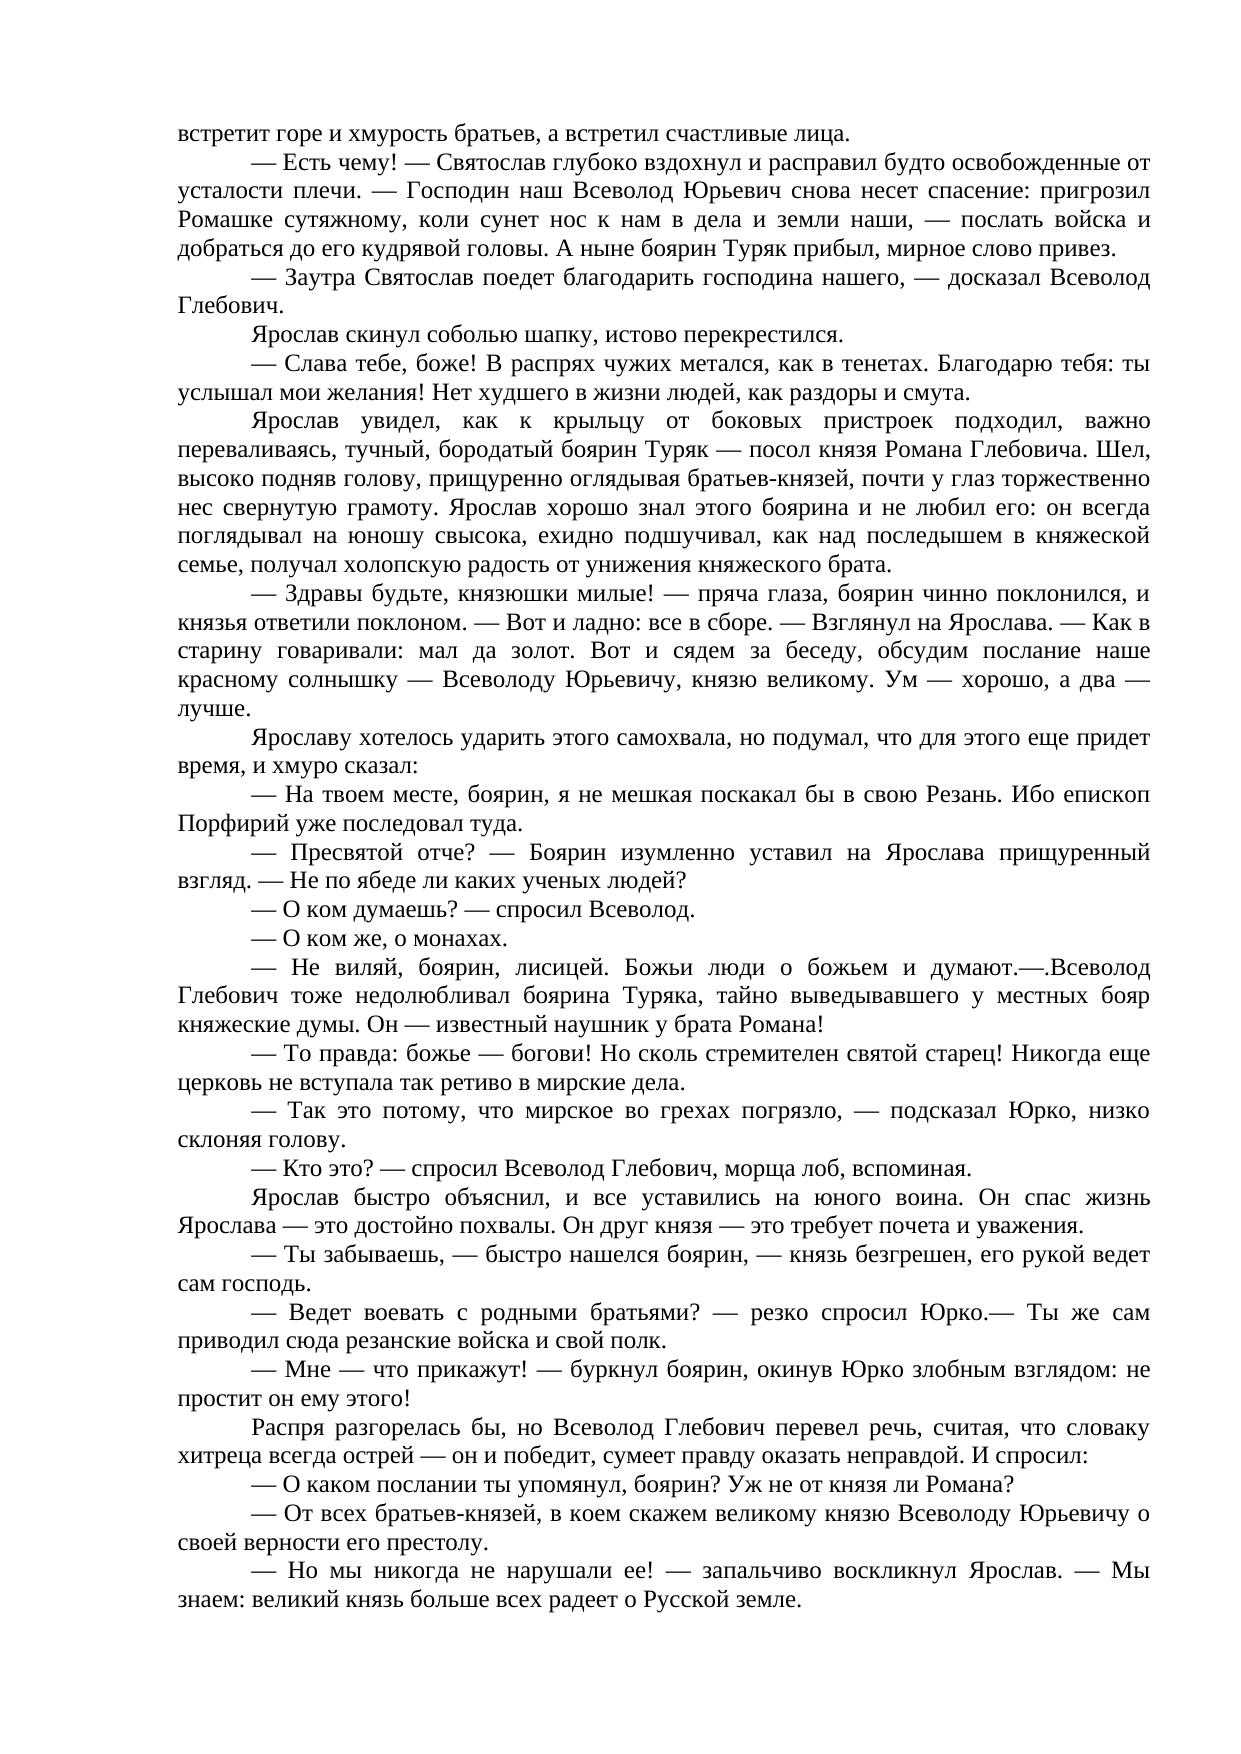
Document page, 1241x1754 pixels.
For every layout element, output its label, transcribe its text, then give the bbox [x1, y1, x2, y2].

text Распря разгорелась бы, но Всеволод Глебович перевел речь, считая, что словаку хитреца всегда острей — он и победит, сумеет правду оказать неправдой. И спросил: [177, 1412, 1152, 1469]
text — То правда: божье — богови! Но сколь стремителен святой старец! Никогда еще церковь не вступала так ретиво в мирские дела. [177, 1038, 1152, 1096]
text — Здравы будьте, князюшки милые! — пряча глаза, боярин чинно поклонился, и князья ответили поклоном. — Вот и ладно: все в сборе. — Взглянул на Ярослава. — Как в старину говаривали: мал да золот. Вот и сядем за беседу, обсудим послание наше красному солнышку — Всеволоду Юрьевичу, князю великому. Ум — хорошо, а два — лучше. [177, 578, 1152, 722]
text — О ком думаешь? — спросил Всеволод. [177, 894, 1152, 923]
text — Ведет воевать с родными братьями? — резко спросил Юрко.— Ты же сам приводил сюда резанские войска и свой полк. [177, 1297, 1152, 1354]
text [177, 118, 1152, 147]
text — Слава тебе, боже! В распрях чужих метался, как в тенетах. Благодарю тебя: ты услышал мои желания! Нет худшего в жизни людей, как раздоры и смута. [177, 348, 1152, 406]
text — О ком же, о монахах. [177, 923, 1152, 952]
text — Пресвятой отче? — Боярин изумленно уставил на Ярослава прищуренный взгляд. — Не по ябеде ли каких ученых людей? [177, 837, 1152, 894]
text — Не виляй, боярин, лисицей. Божьи люди о божьем и думают.—.Всеволод Глебович тоже недолюбливал боярина Туряка, тайно выведывавшего у местных бояр княжеские думы. Он — известный наушник у брата Романа! [177, 952, 1152, 1038]
text Ярославу хотелось ударить этого самохвала, но подумал, что для этого еще придет время, и хмуро сказал: [177, 722, 1152, 779]
text — Ты забываешь, — быстро нашелся боярин, — князь безгрешен, его рукой ведет сам господь. [177, 1239, 1152, 1297]
text — Есть чему! — Святослав глубоко вздохнул и расправил будто освобожденные от усталости плечи. — Господин наш Всеволод Юрьевич снова несет спасение: пригрозил Ромашке сутяжному, коли сунет нос к нам в дела и земли наши, — послать войска и добраться до его кудрявой головы. А ныне боярин Туряк прибыл, мирное слово привез. [177, 147, 1152, 262]
text — Заутра Святослав поедет благодарить господина нашего, — досказал Всеволод Глебович. [177, 262, 1152, 319]
text — На твоем месте, боярин, я не мешкая поскакал бы в свою Резань. Ибо епископ Порфирий уже последовал туда. [177, 779, 1152, 837]
text — Но мы никогда не нарушали ее! — запальчиво воскликнул Ярослав. — Мы знаем: великий князь больше всех радеет о Русской земле. [177, 1556, 1152, 1613]
text — Кто это? — спросил Всеволод Глебович, морща лоб, вспоминая. [177, 1153, 1152, 1182]
text Ярослав быстро объяснил, и все уставились на юного воина. Он спас жизнь Ярослава — это достойно похвалы. Он друг князя — это требует почета и уважения. [177, 1182, 1152, 1239]
text — Мне — что прикажут! — буркнул боярин, окинув Юрко злобным взглядом: не простит он ему этого! [177, 1354, 1152, 1412]
text — О каком послании ты упомянул, боярин? Уж не от князя ли Романа? [177, 1469, 1152, 1498]
text — От всех братьев-князей, в коем скажем великому князю Всеволоду Юрьевичу о своей верности его престолу. [177, 1498, 1152, 1556]
text Ярослав увидел, как к крыльцу от боковых пристроек подходил, важно переваливаясь, тучный, бородатый боярин Туряк — посол князя Романа Глебовича. Шел, высоко подняв голову, прищуренно оглядывая братьев-князей, почти у глаз торжественно нес свернутую грамоту. Ярослав хорошо знал этого боярина и не любил его: он всегда поглядывал на юношу свысока, ехидно подшучивал, как над последышем в княжеской семье, получал холопскую радость от унижения княжеского брата. [177, 406, 1152, 578]
text Ярослав скинул соболью шапку, истово перекрестился. [177, 319, 1152, 348]
text — Так это потому, что мирское во грехах погрязло, — подсказал Юрко, низко склоняя голову. [177, 1096, 1152, 1153]
